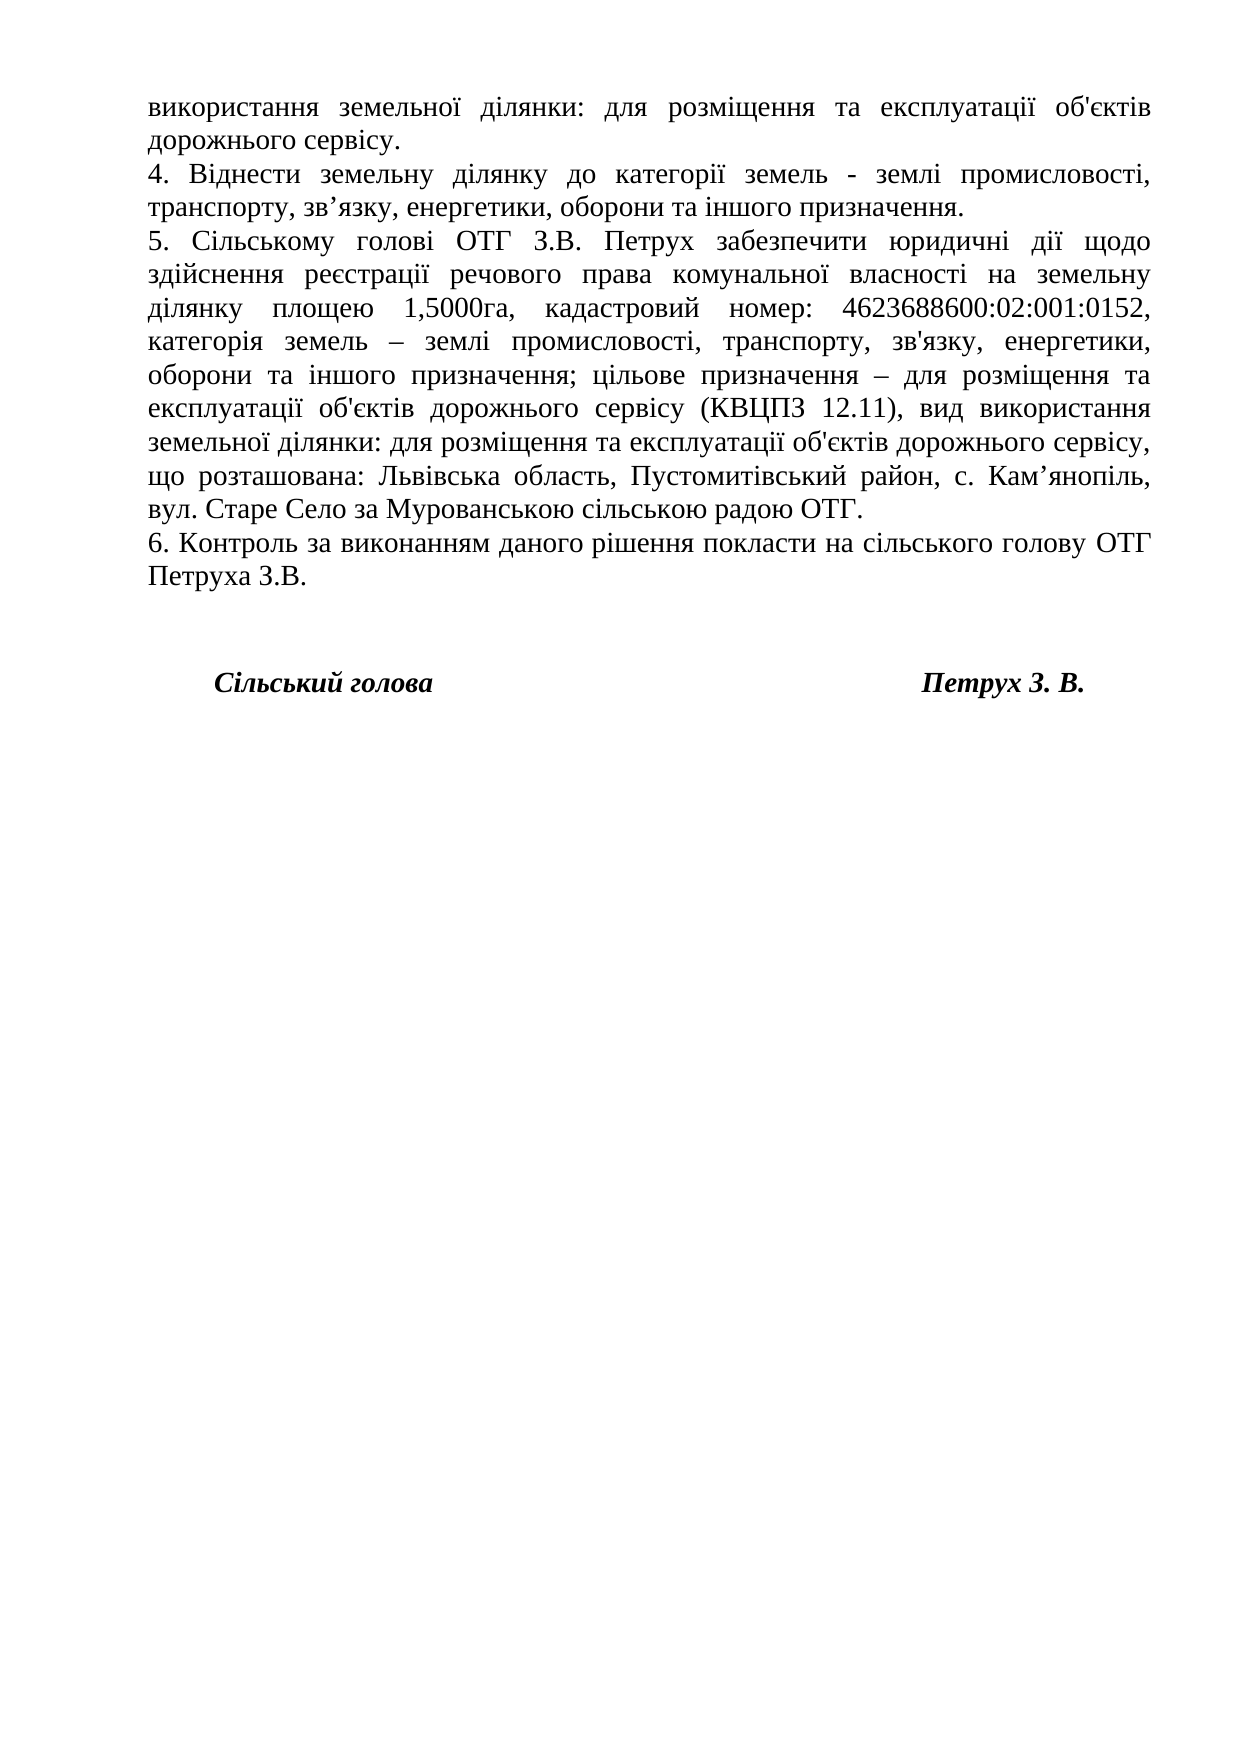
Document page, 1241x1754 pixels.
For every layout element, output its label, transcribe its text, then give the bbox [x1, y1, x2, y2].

text Сільський голова Петрух З. В. [148, 666, 1152, 699]
text 4. Віднести земельну ділянку до категорії земель - землі промисловості, транспорту, зв’язку, енергетики, оборони та іншого призначення. [148, 156, 1152, 223]
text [148, 89, 1152, 156]
text 5. Сільському голові ОТГ З.В. Петрух забезпечити юридичні дії щодо здійснення реєстрації речового права комунальної власності на земельну ділянку площею 1,5000га, кадастровий номер: 4623688600:02:001:0152, категорія земель – землі промисловості, транспорту, зв'язку, енергетики, оборони та іншого призначення; цільове призначення – для розміщення та експлуатації об'єктів дорожнього сервісу (КВЦПЗ 12.11), вид використання земельної ділянки: для розміщення та експлуатації об'єктів дорожнього сервісу, що розташована: Львівська область, Пустомитівський район, с. Кам’янопіль, вул. Старе Село за Мурованською сільською радою ОТГ. [148, 223, 1152, 525]
text 6. Контроль за виконанням даного рішення покласти на сільського голову ОТГ Петруха З.В. [148, 525, 1152, 592]
